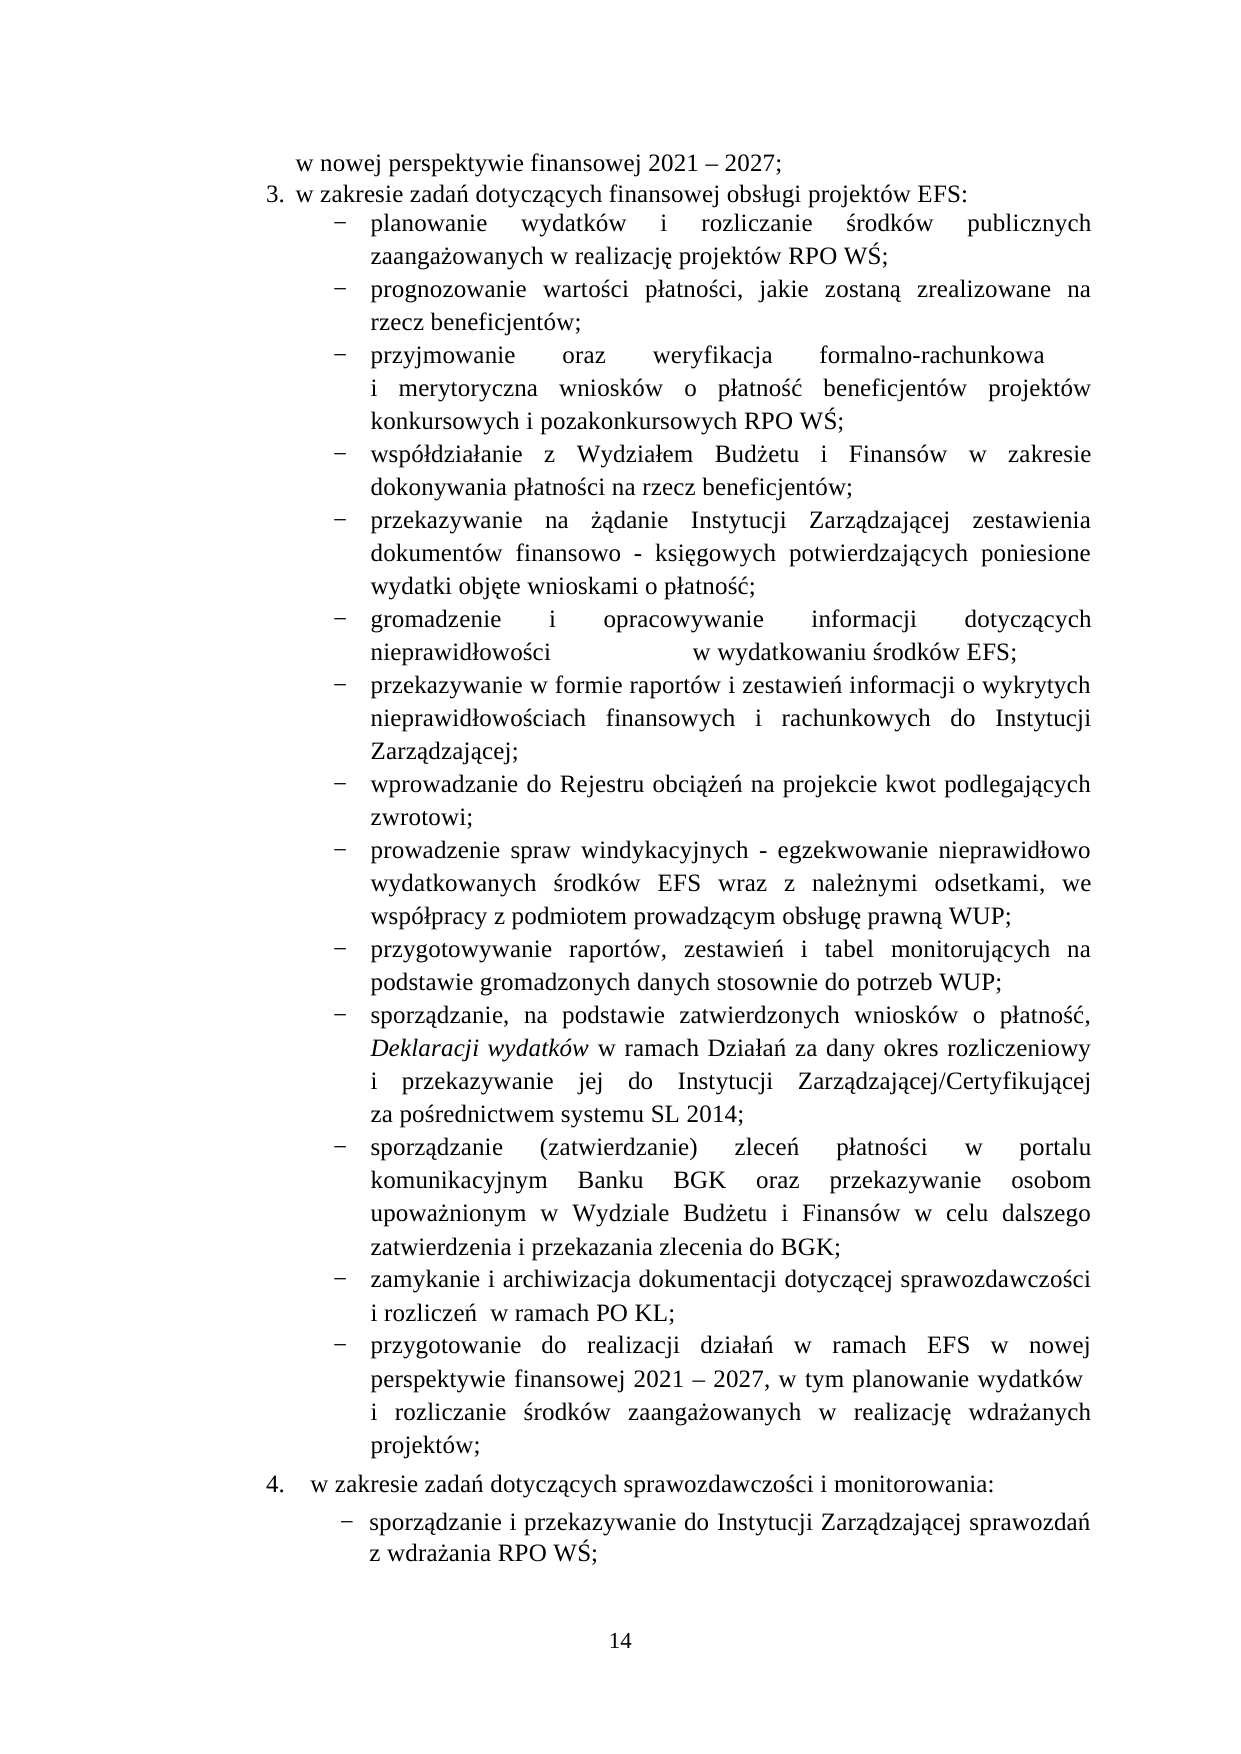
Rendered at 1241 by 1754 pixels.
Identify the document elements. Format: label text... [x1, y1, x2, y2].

list w zakresie zadań dotyczących finansowej obsługi projektów EFS: [266, 179, 1093, 208]
list prognozowanie wartości płatności, jakie zostaną zrealizowane na rzecz beneficjentów; [333, 274, 1093, 336]
list przygotowanie do realizacji działań w ramach EFS w nowej perspektywie finansowej 2021 – 2027, w tym planowanie wydatków i rozliczanie środków zaangażowanych w realizację wdrażanych projektów; [333, 1331, 1093, 1458]
list przekazywanie w formie raportów i zestawień informacji o wykrytych nieprawidłowościach finansowych i rachunkowych do Instytucji Zarządzającej; [333, 670, 1093, 765]
list sporządzanie, na podstawie zatwierdzonych wniosków o płatność, Deklaracji wydatków w ramach Działań za dany okres rozliczeniowy i przekazywanie jej do Instytucji Zarządzającej/Certyfikującej za pośrednictwem systemu SL 2014; [333, 1000, 1093, 1128]
list współdziałanie z Wydziałem Budżetu i Finansów w zakresie dokonywania płatności na rzecz beneficjentów; [333, 439, 1093, 501]
list w zakresie zadań dotyczących sprawozdawczości i monitorowania: [266, 1469, 1093, 1498]
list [266, 148, 1093, 176]
list sporządzanie i przekazywanie do Instytucji Zarządzającej sprawozdań z wdrażania RPO WŚ; [339, 1507, 1093, 1567]
list wprowadzanie do Rejestru obciążeń na projekcie kwot podlegających zwrotowi; [333, 769, 1093, 831]
list prowadzenie spraw windykacyjnych - egzekwowanie nieprawidłowo wydatkowanych środków EFS wraz z należnymi odsetkami, we współpracy z podmiotem prowadzącym obsługę prawną WUP; [333, 835, 1093, 930]
list gromadzenie i opracowywanie informacji dotyczących nieprawidłowości w wydatkowaniu środków EFS; [333, 604, 1093, 666]
list zamykanie i archiwizacja dokumentacji dotyczącej sprawozdawczości i rozliczeń w ramach PO KL; [333, 1264, 1093, 1326]
list przekazywanie na żądanie Instytucji Zarządzającej zestawienia dokumentów finansowo - księgowych potwierdzających poniesione wydatki objęte wnioskami o płatność; [333, 505, 1093, 600]
list przyjmowanie oraz weryfikacja formalno-rachunkowa i merytoryczna wniosków o płatność beneficjentów projektów konkursowych i pozakonkursowych RPO WŚ; [333, 340, 1093, 435]
list sporządzanie (zatwierdzanie) zleceń płatności w portalu komunikacyjnym Banku BGK oraz przekazywanie osobom upoważnionym w Wydziale Budżetu i Finansów w celu dalszego zatwierdzenia i przekazania zlecenia do BGK; [333, 1132, 1093, 1260]
list przygotowywanie raportów, zestawień i tabel monitorujących na podstawie gromadzonych danych stosownie do potrzeb WUP; [333, 934, 1093, 996]
list planowanie wydatków i rozliczanie środków publicznych zaangażowanych w realizację projektów RPO WŚ; [333, 208, 1093, 270]
